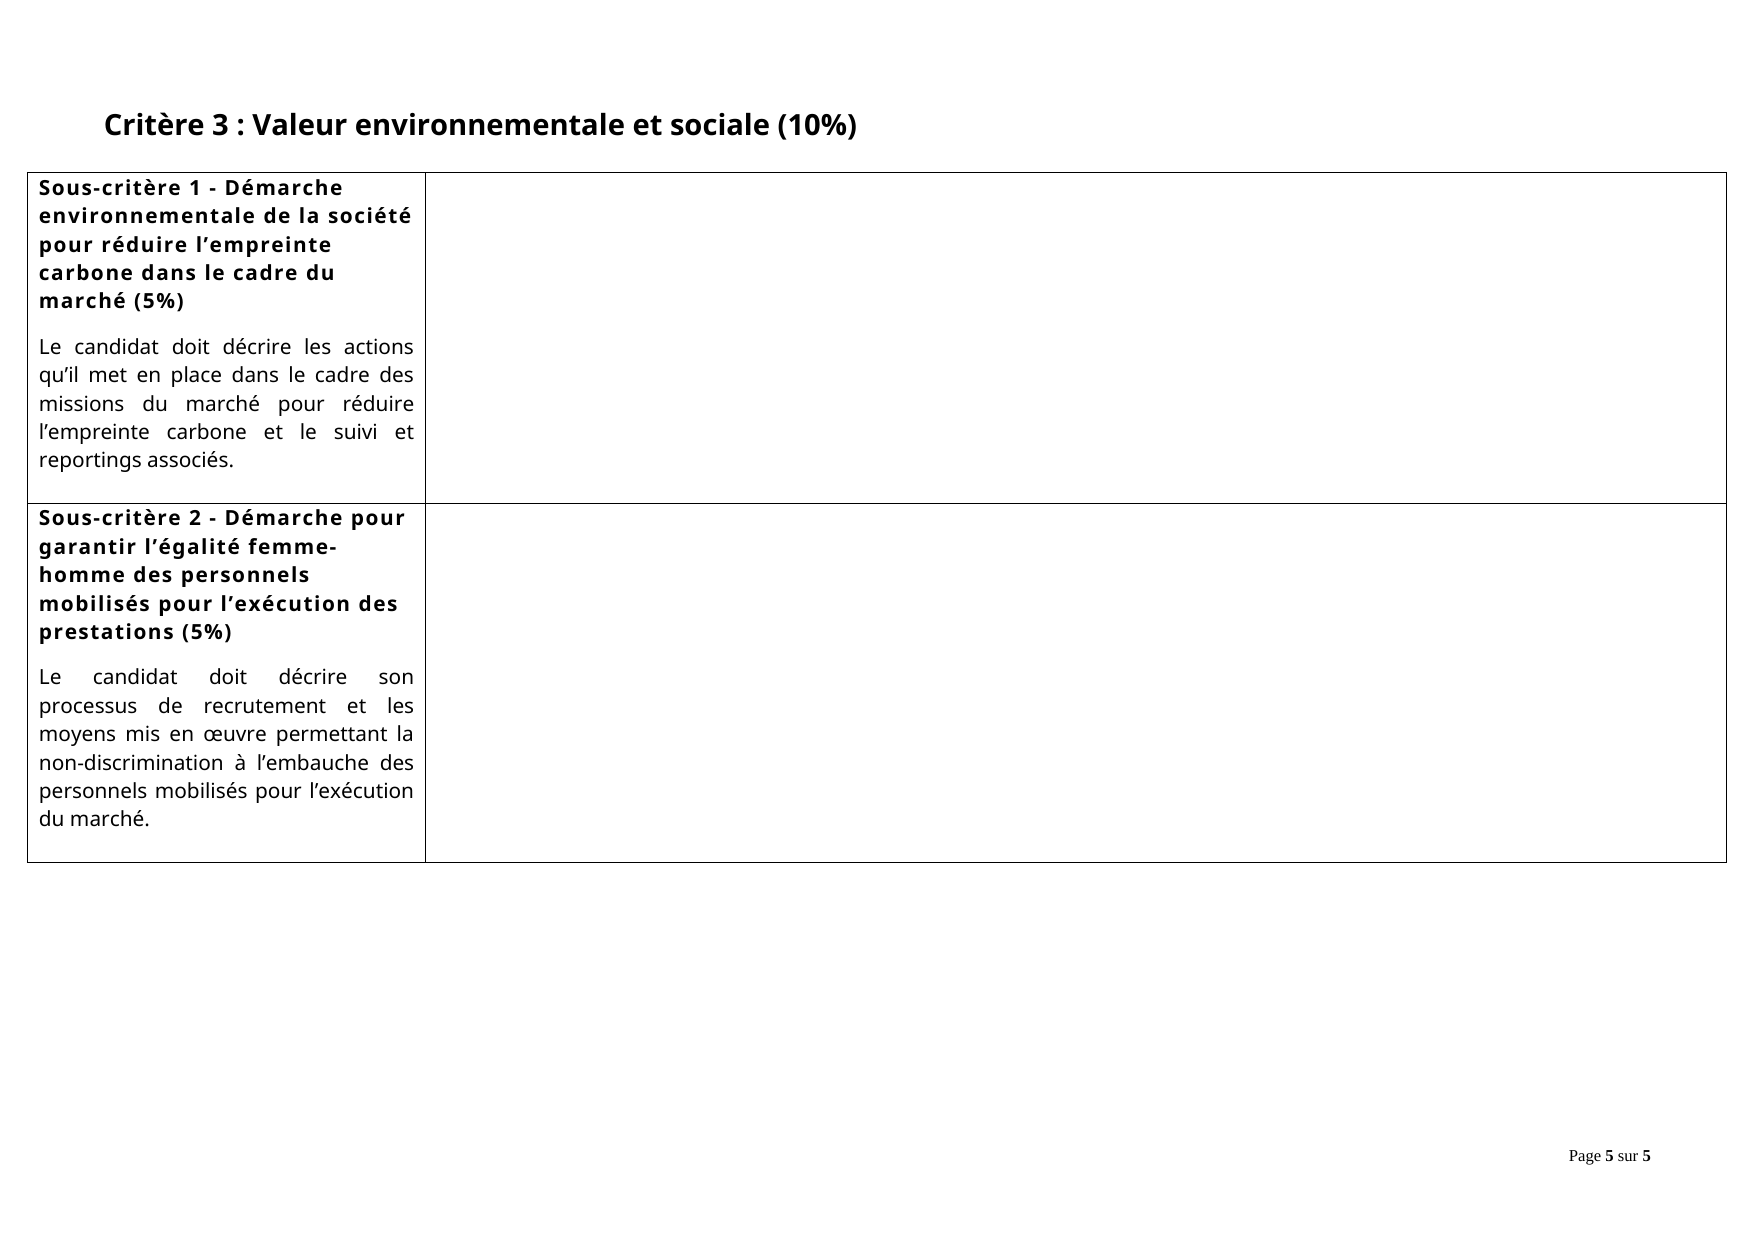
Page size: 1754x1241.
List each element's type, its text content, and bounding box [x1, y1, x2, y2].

text Critère 3 : Valeur environnementale et sociale (10%) [103, 104, 1651, 143]
table_header [426, 173, 1726, 502]
table_header Sous-critère 1 - Démarche environnementale de la société pour réduire l’empreinte carbone dans le cadre du marché (5%) Le candidat doit décrire les actions qu’il met en place dans le cadre des missions du marché pour réduire l’empreinte carbone et le suivi et reportings associés. [28, 173, 425, 502]
table_cell Sous-critère 2 - Démarche pour garantir l’égalité femme-homme des personnels mobilisés pour l’exécution des prestations (5%) Le candidat doit décrire son processus de recrutement et les moyens mis en œuvre permettant la non-discrimination à l’embauche des personnels mobilisés pour l’exécution du marché. [28, 504, 425, 862]
table_cell [426, 504, 1726, 862]
